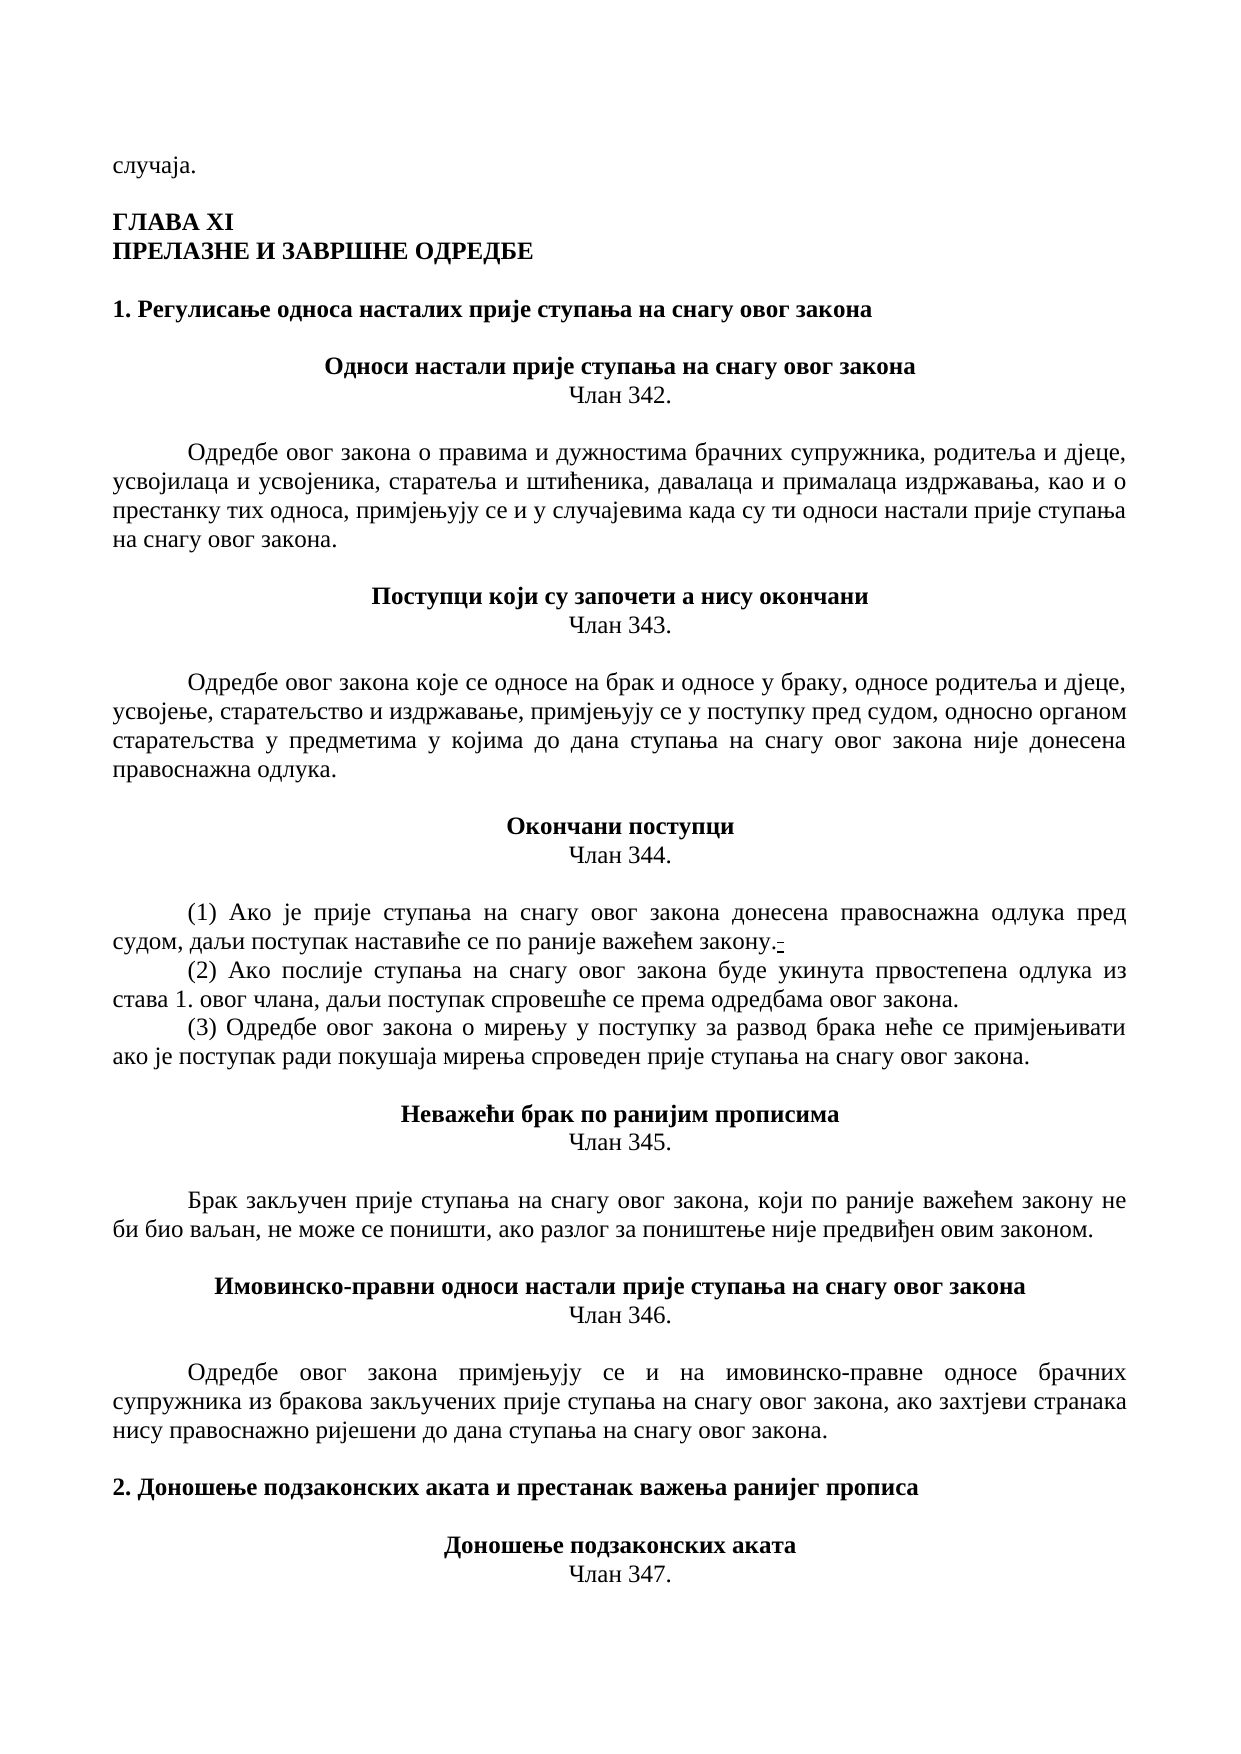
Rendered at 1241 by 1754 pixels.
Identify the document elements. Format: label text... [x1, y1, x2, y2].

text Брак закључен прије ступања на снагу овог закона, који по раније важећем закону не би био ваљан, не може се поништи, ако разлог за поништење није предвиђен овим законом. [112, 1185, 1128, 1242]
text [112, 150, 1128, 179]
text 1. Регулисање односа насталих прије ступања на снагу овог закона [112, 294, 1128, 322]
text Члан 343. [112, 610, 1128, 639]
text Неважећи брак по ранијим прописима [112, 1099, 1128, 1127]
text ГЛАВА XI [112, 207, 1128, 236]
text Доношење подзаконских аката [112, 1530, 1128, 1559]
text Одредбе овог закона о правима и дужностима брачних супружника, родитеља и дјеце, усвојилаца и усвојеника, старатеља и штићеника, давалаца и прималаца издржавања, као и о престанку тих односа, примјењују се и у случајевима када су ти односи настали прије ступања на снагу овог закона. [112, 437, 1128, 552]
text (3) Одредбе овог закона о мирењу у поступку за развод брака неће се примјењивати ако је поступак ради покушаја мирења спроведен прије ступања на снагу овог закона. [112, 1012, 1128, 1070]
text ПРЕЛАЗНЕ И ЗАВРШНЕ ОДРЕДБЕ [112, 236, 1128, 265]
text Члан 345. [112, 1127, 1128, 1156]
text 2. Доношење подзаконских аката и престанак важења ранијег прописа [112, 1472, 1128, 1501]
text Члан 344. [112, 840, 1128, 869]
list (1) Ако је прије ступања на снагу овог закона донесена правоснажна одлука пред судом, даљи поступак наставиће се по раније важећем закону. [112, 897, 1128, 955]
text Одредбе овог закона примјењују се и на имовинско-правне односе брачних супружника из бракова закључених прије ступања на снагу овог закона, ако захтјеви странака нису правоснажно ријешени до дана ступања на снагу овог закона. [112, 1357, 1128, 1444]
text Члан 346. [112, 1300, 1128, 1329]
text Одредбе овог закона које се односе на брак и односе у браку, односе родитеља и дјеце, усвојење, старатељство и издржавање, примјењују се у поступку пред судом, односно органом старатељства у предметима у којима до дана ступања на снагу овог закона није донесена правоснажна одлука. [112, 667, 1128, 782]
text Имовинско-правни односи настали прије ступања на снагу овог закона [112, 1271, 1128, 1300]
text Односи настали прије ступања на снагу овог закона [112, 351, 1128, 380]
list (2) Ако послије ступања на снагу овог закона буде укинута првостепена одлука из става 1. овог члана, даљи поступак спровешће се према одредбама овог закона. [112, 955, 1128, 1012]
text Окончани поступци [112, 811, 1128, 840]
text Поступци који су започети а нису окончани [112, 581, 1128, 610]
text Члан 342. [112, 380, 1128, 409]
text Члан 347. [112, 1559, 1128, 1587]
